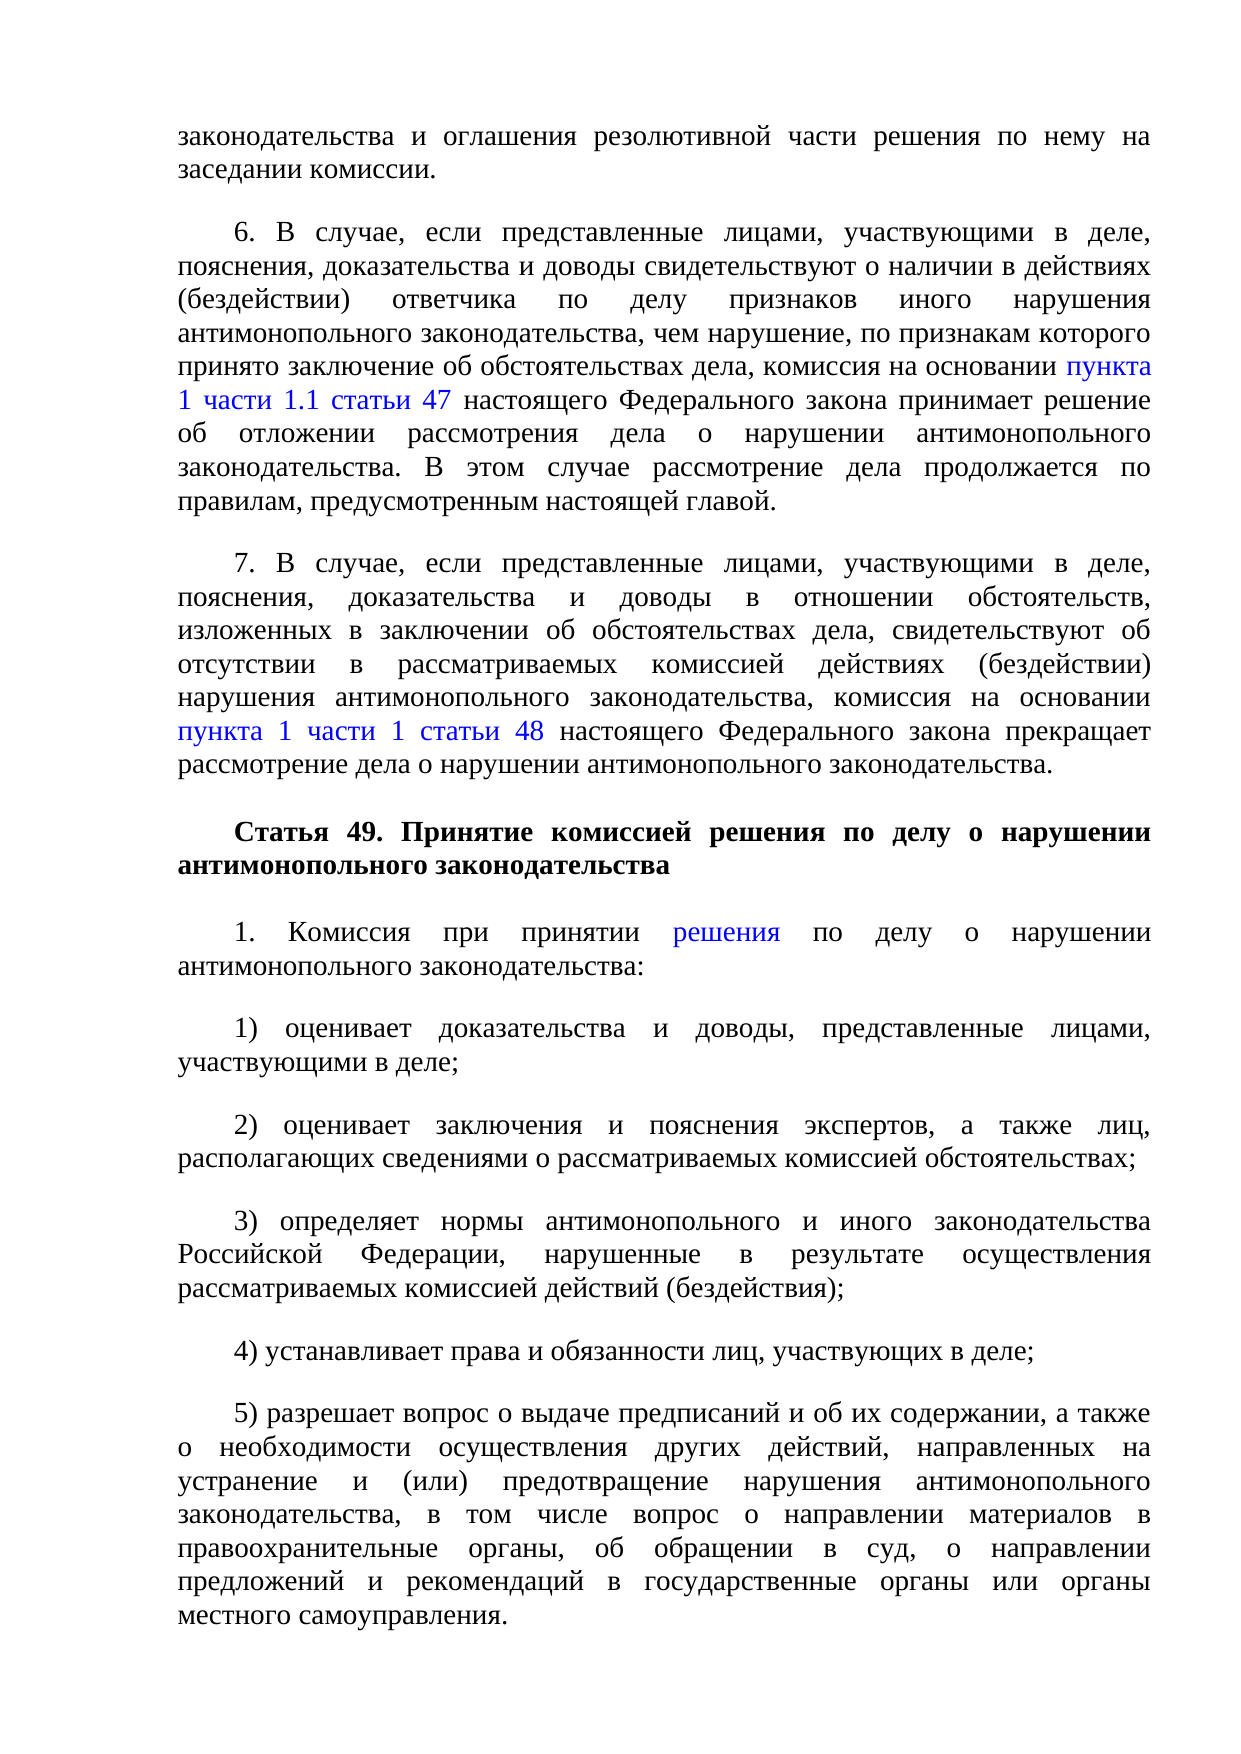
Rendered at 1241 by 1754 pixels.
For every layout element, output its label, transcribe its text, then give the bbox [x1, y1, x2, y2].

text 6. В случае, если представленные лицами, участвующими в деле, пояснения, доказательства и доводы свидетельствуют о наличии в действиях (бездействии) ответчика по делу признаков иного нарушения антимонопольного законодательства, чем нарушение, по признакам которого принято заключение об обстоятельствах дела, комиссия на основании пункта 1 части 1.1 статьи 47 настоящего Федерального закона принимает решение об отложении рассмотрения дела о нарушении антимонопольного законодательства. В этом случае рассмотрение дела продолжается по правилам, предусмотренным настоящей главой. [177, 214, 1152, 516]
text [177, 118, 1152, 185]
text 7. В случае, если представленные лицами, участвующими в деле, пояснения, доказательства и доводы в отношении обстоятельств, изложенных в заключении об обстоятельствах дела, свидетельствуют об отсутствии в рассматриваемых комиссией действиях (бездействии) нарушения антимонопольного законодательства, комиссия на основании пункта 1 части 1 статьи 48 настоящего Федерального закона прекращает рассмотрение дела о нарушении антимонопольного законодательства. [177, 545, 1152, 780]
title Статья 49. Принятие комиссией решения по делу о нарушении антимонопольного законодательства [177, 814, 1152, 881]
text 5) разрешает вопрос о выдаче предписаний и об их содержании, а также о необходимости осуществления других действий, направленных на устранение и (или) предотвращение нарушения антимонопольного законодательства, в том числе вопрос о направлении материалов в правоохранительные органы, об обращении в суд, о направлении предложений и рекомендаций в государственные органы или органы местного самоуправления. [177, 1396, 1152, 1630]
text 2) оценивает заключения и пояснения экспертов, а также лиц, располагающих сведениями о рассматриваемых комиссией обстоятельствах; [177, 1107, 1152, 1174]
text 3) определяет нормы антимонопольного и иного законодательства Российской Федерации, нарушенные в результате осуществления рассматриваемых комиссией действий (бездействия); [177, 1203, 1152, 1304]
text 4) устанавливает права и обязанности лиц, участвующих в деле; [177, 1333, 1152, 1366]
text 1. Комиссия при принятии решения по делу о нарушении антимонопольного законодательства: [177, 914, 1152, 981]
text 1) оценивает доказательства и доводы, представленные лицами, участвующими в деле; [177, 1011, 1152, 1078]
